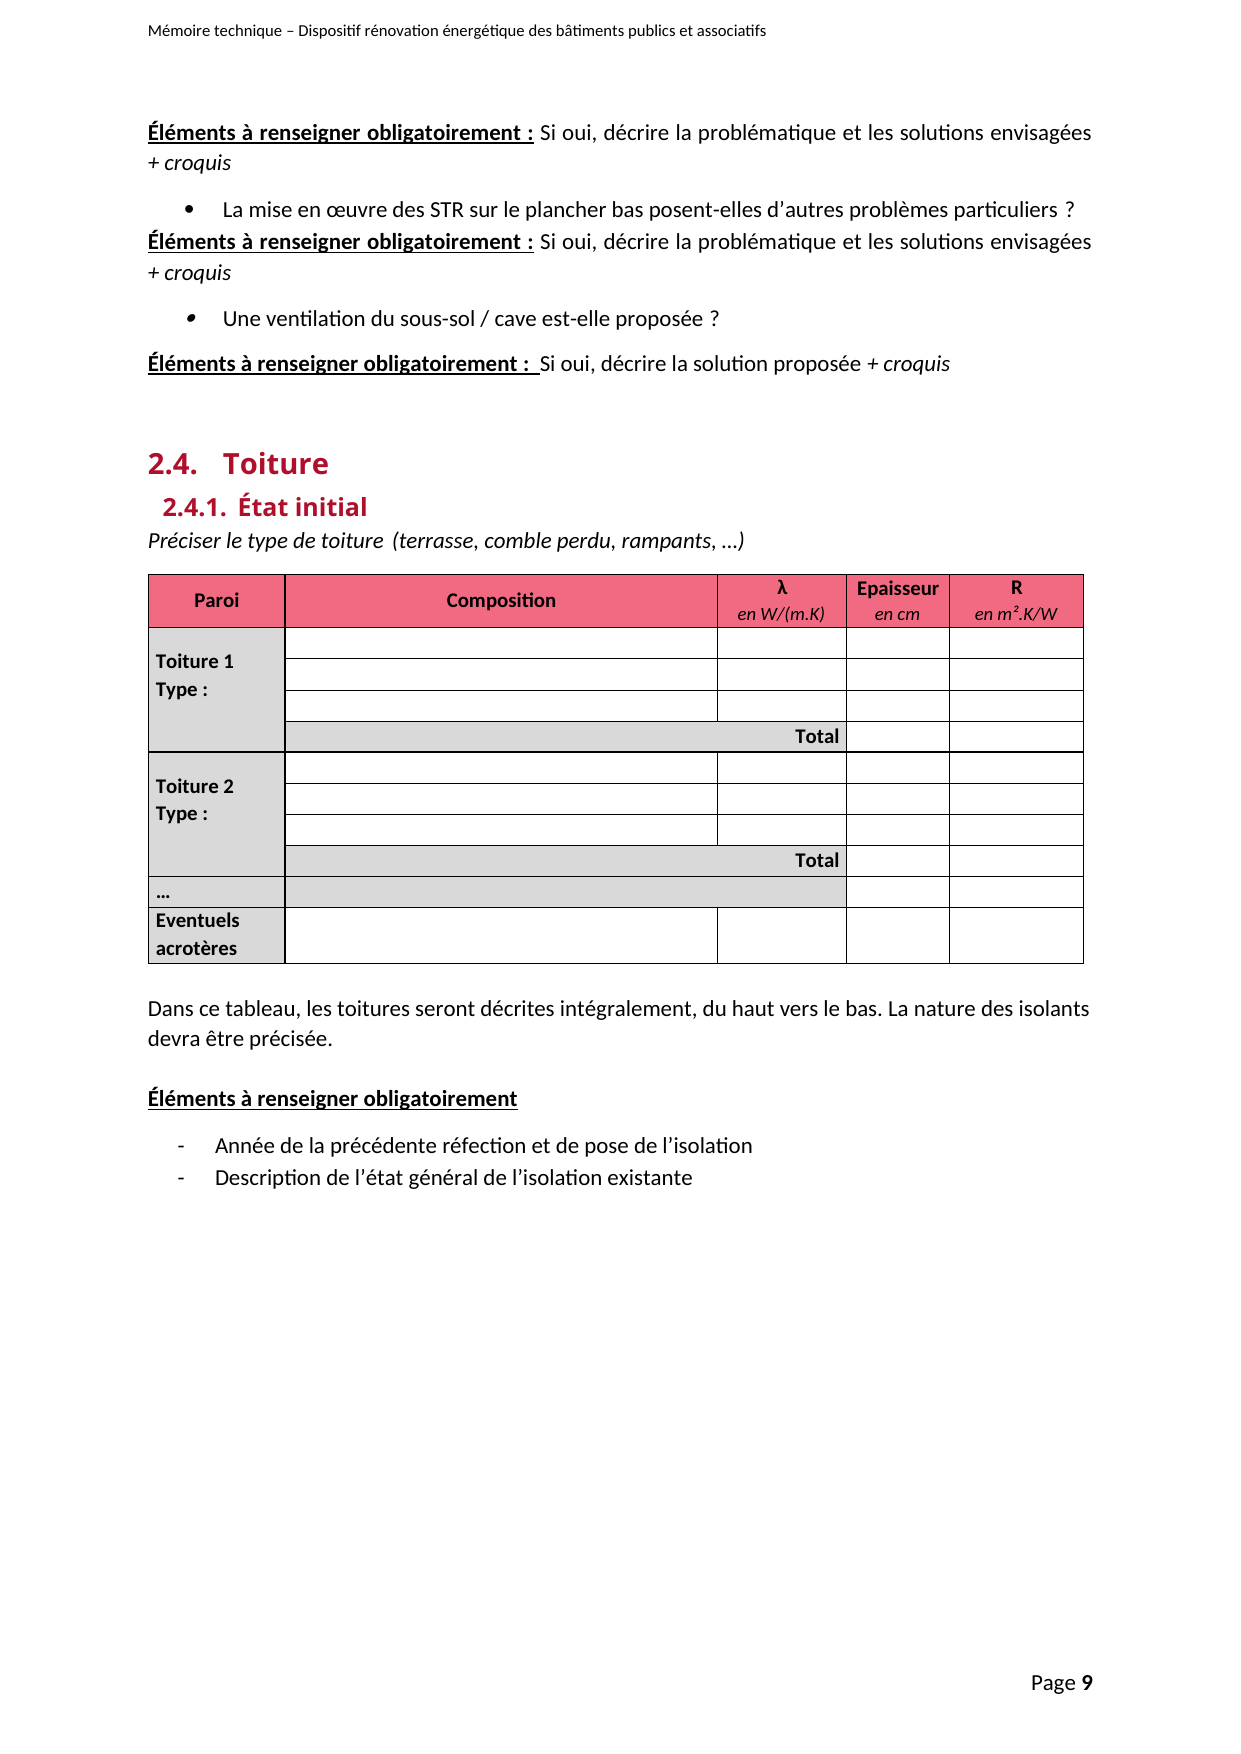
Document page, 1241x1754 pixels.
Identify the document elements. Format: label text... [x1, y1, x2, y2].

table_cell [286, 691, 717, 721]
table_cell [950, 908, 1083, 963]
list Description de l’état général de l’isolation existante [177, 1163, 1092, 1192]
list Une ventilation du sous-sol / cave est-elle proposée ? [185, 304, 1092, 332]
table_cell [286, 659, 717, 689]
table_cell [718, 815, 846, 845]
table_cell [718, 908, 846, 963]
table_cell [847, 815, 949, 845]
table_header Paroi [149, 575, 284, 627]
table_cell [847, 877, 949, 907]
table_cell [718, 691, 846, 721]
table_cell [847, 846, 949, 876]
table_cell Toiture 1 Type : [149, 628, 284, 751]
list Année de la précédente réfection et de pose de l’isolation [177, 1131, 1092, 1159]
table_cell [950, 846, 1083, 876]
table_cell [286, 784, 717, 814]
table_cell [950, 753, 1083, 783]
subtitle Toiture [148, 443, 1092, 483]
list La mise en œuvre des STR sur le plancher bas posent-elles d’autres problèmes particuliers ? [185, 195, 1092, 223]
table_cell [847, 908, 949, 963]
subtitle État initial [162, 490, 1092, 524]
table_cell [847, 659, 949, 689]
table_cell [847, 753, 949, 783]
table_cell [286, 908, 717, 963]
table_cell … [149, 877, 284, 907]
table_cell [950, 784, 1083, 814]
table_cell Eventuels acrotères [149, 908, 284, 963]
table_cell [847, 691, 949, 721]
text Éléments à renseigner obligatoirement : Si oui, décrire la solution proposée + croquis [148, 349, 1092, 377]
table_cell Total [286, 722, 846, 751]
table_cell [950, 815, 1083, 845]
table_cell Total [286, 846, 846, 876]
table_header Composition [286, 575, 717, 627]
table_cell [950, 691, 1083, 721]
table_cell [847, 784, 949, 814]
table_cell [950, 877, 1083, 907]
text Éléments à renseigner obligatoirement : Si oui, décrire la problématique et les solutions envisagées + croquis [148, 227, 1092, 286]
text Éléments à renseigner obligatoirement [148, 1084, 1092, 1112]
table_cell [950, 659, 1083, 689]
table_cell [718, 659, 846, 689]
table_cell [718, 628, 846, 658]
table_cell [847, 628, 949, 658]
table_header λ en W/(m.K) [718, 575, 846, 627]
table_cell [950, 722, 1083, 751]
text Éléments à renseigner obligatoirement : Si oui, décrire la problématique et les solutions envisagées + croquis [148, 118, 1092, 176]
table_cell [950, 628, 1083, 658]
table_cell [847, 722, 949, 751]
table_cell [718, 753, 846, 783]
text Préciser le type de toiture (terrasse, comble perdu, rampants, …) [148, 527, 1092, 555]
table_header Epaisseur en cm [847, 575, 949, 627]
table_cell [718, 784, 846, 814]
table_header R en m².K/W [950, 575, 1083, 627]
table_cell [286, 877, 846, 907]
table_cell Toiture 2 Type : [149, 753, 284, 876]
table_cell [286, 628, 717, 658]
table_cell [286, 753, 717, 783]
text Dans ce tableau, les toitures seront décrites intégralement, du haut vers le bas. La nature des isolants devra être précisée. [148, 994, 1092, 1052]
table_cell [286, 815, 717, 845]
